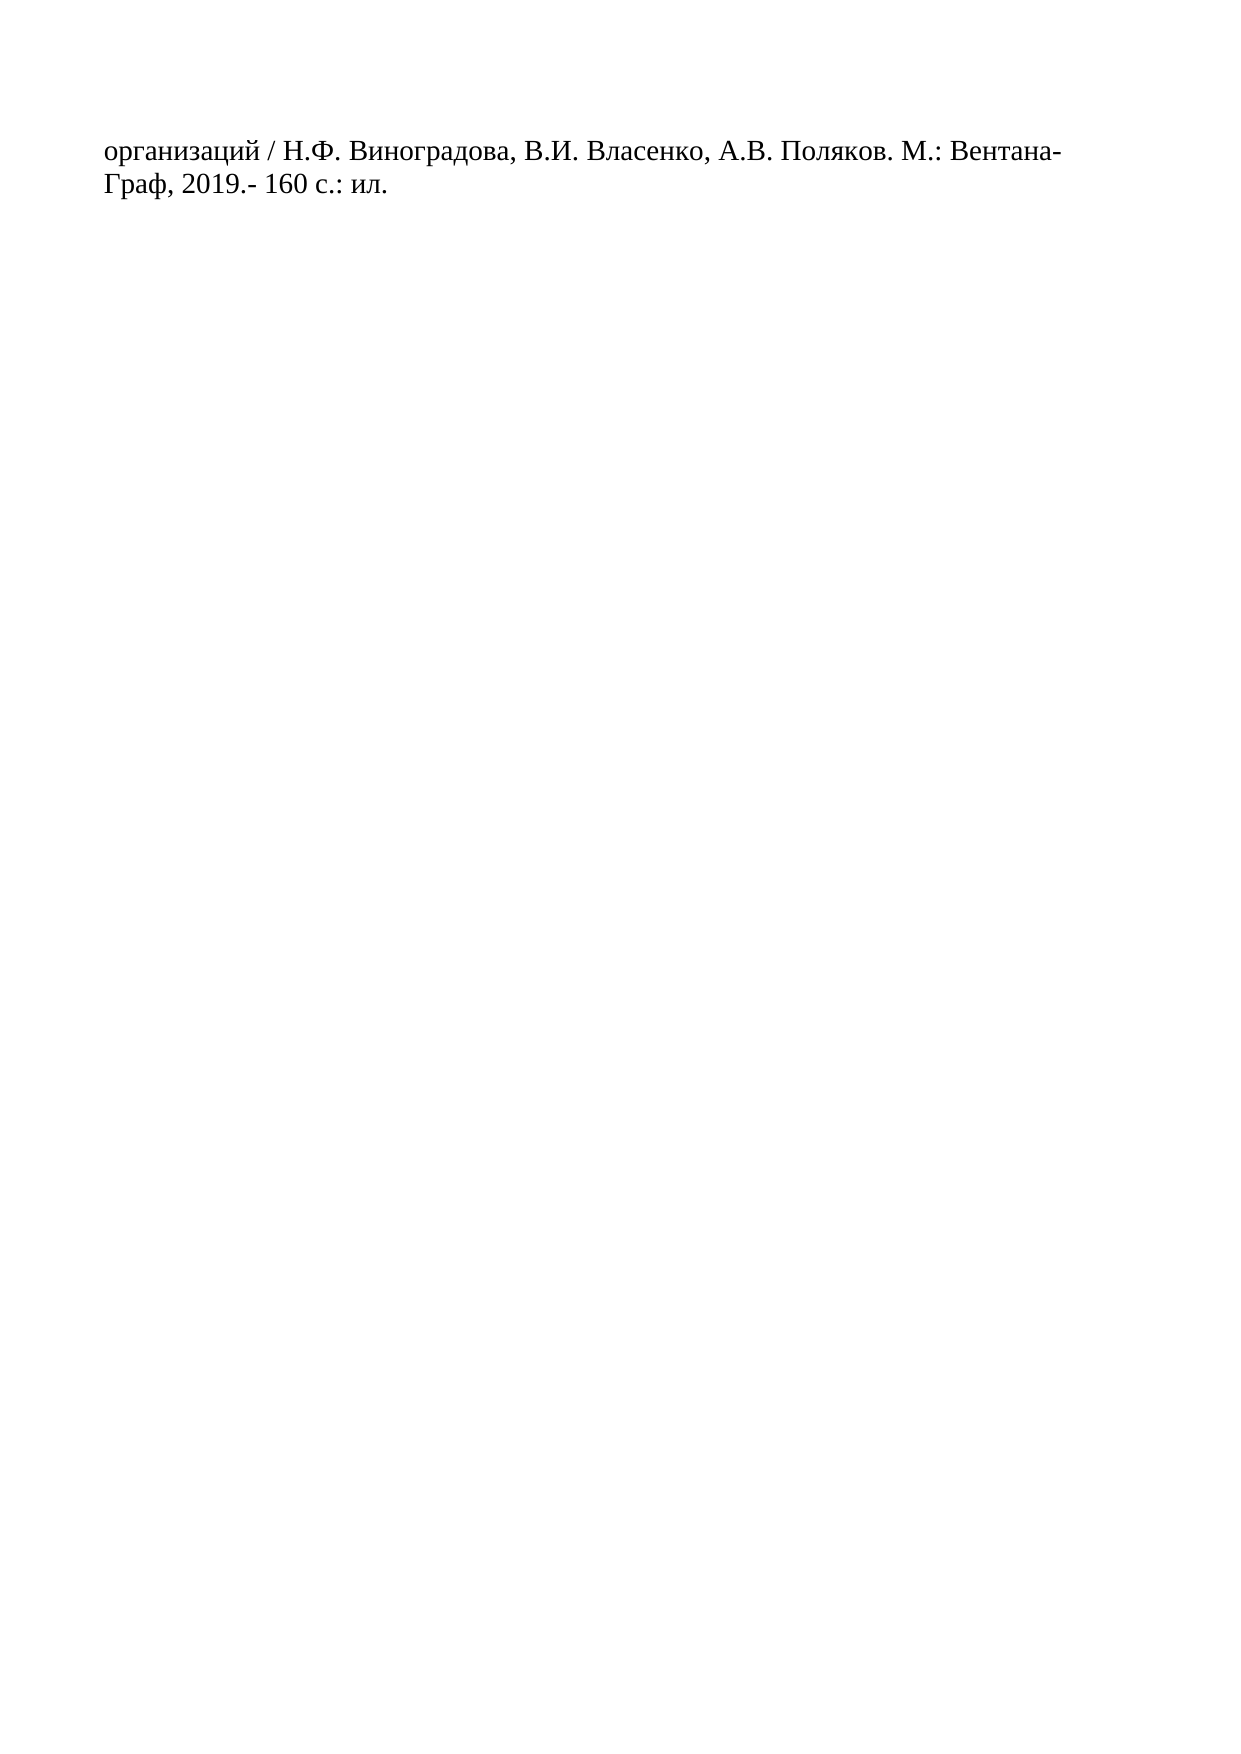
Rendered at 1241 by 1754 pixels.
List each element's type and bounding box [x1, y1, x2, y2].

text [103, 133, 1122, 200]
